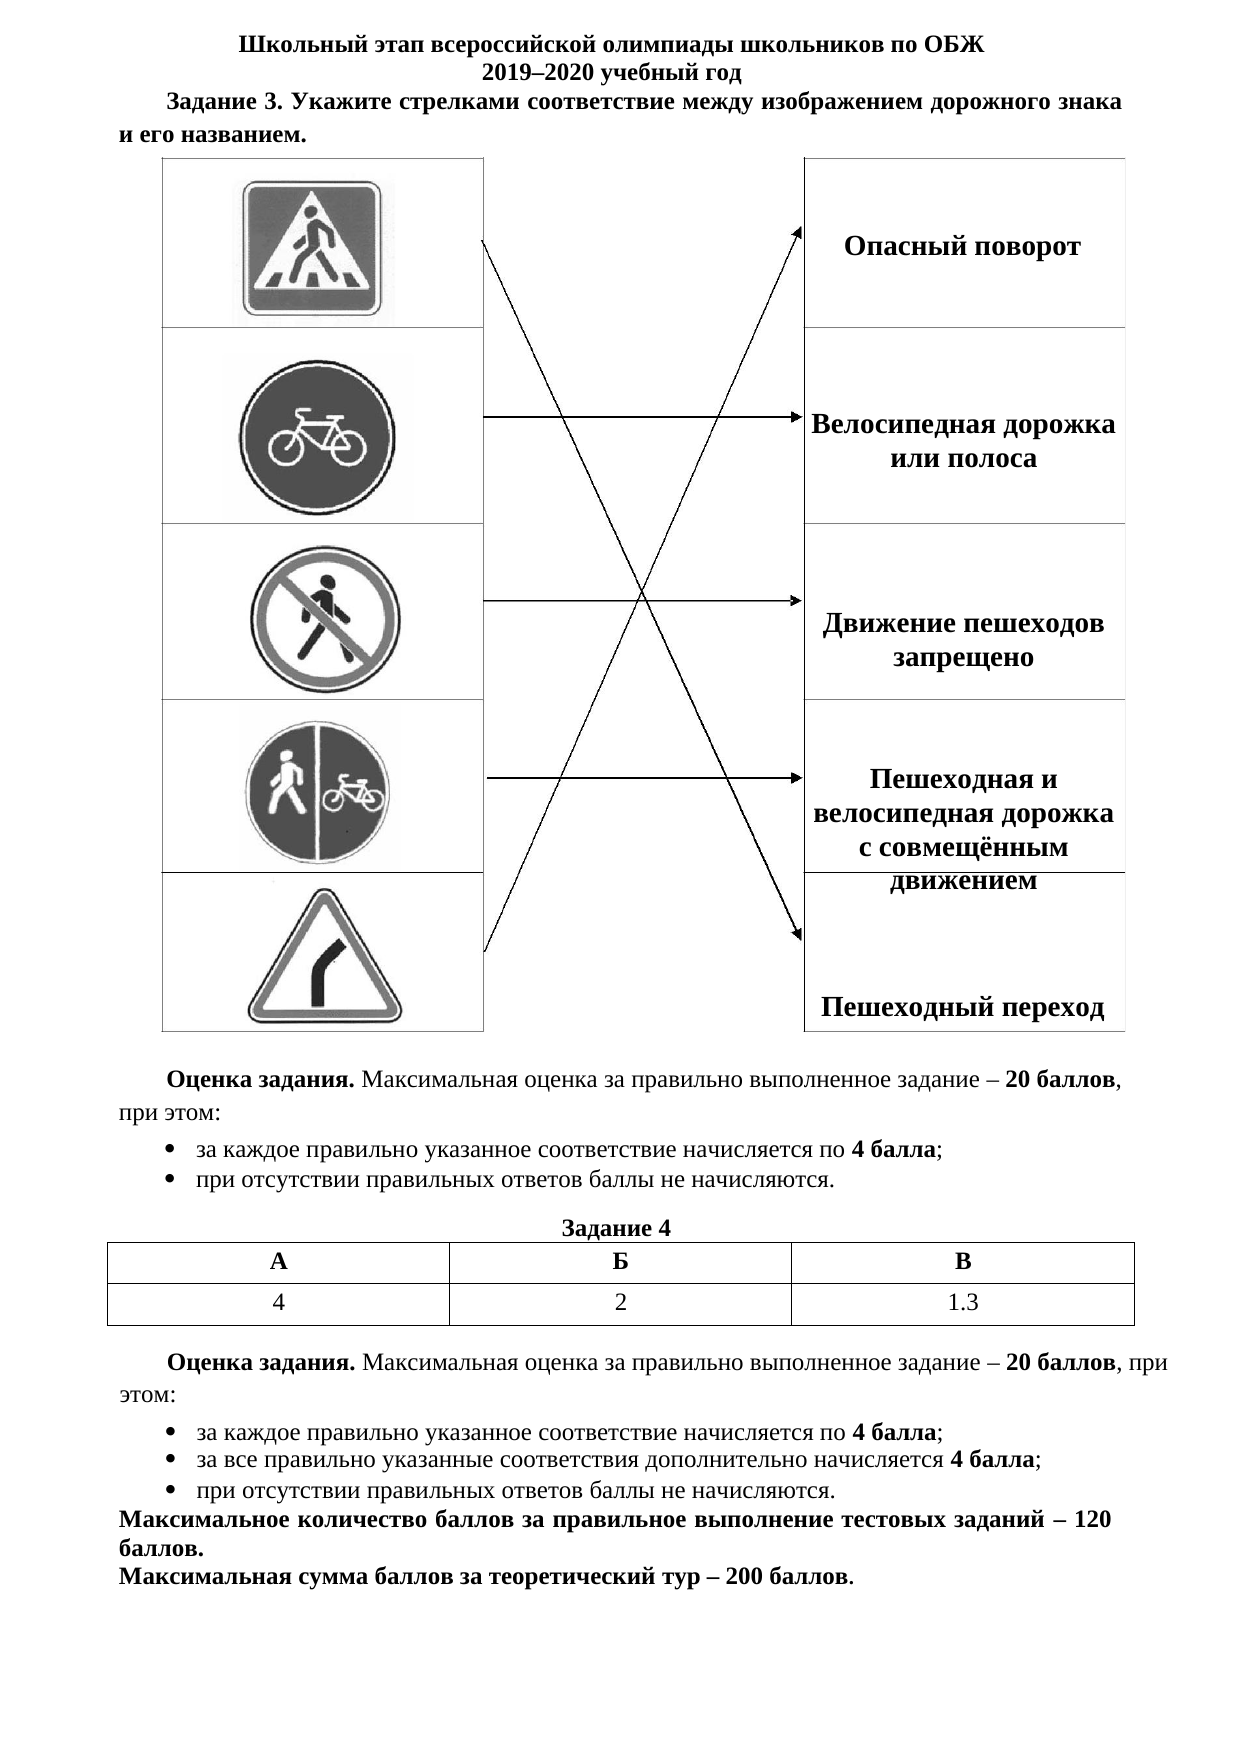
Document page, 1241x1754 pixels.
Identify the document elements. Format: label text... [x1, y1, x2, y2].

text Пешеходный переход [821, 989, 1123, 1022]
text Оценка задания. Максимальная оценка за правильно выполненное задание – 20 баллов, при этом: [119, 1064, 1123, 1126]
text с совмещённым [804, 829, 1123, 862]
text или полоса [804, 440, 1123, 474]
picture [161, 157, 1125, 1032]
list за все правильно указанные соответствия дополнительно начисляется 4 балла; [166, 1446, 1123, 1473]
text Максимальное количество баллов за правильное выполнение тестовых заданий – 120 баллов. [119, 1504, 1111, 1561]
table_cell 2 [450, 1284, 791, 1325]
list при отсутствии правильных ответов баллы не начисляются. [165, 1164, 1123, 1192]
table_header Б [450, 1243, 791, 1283]
table_header А [108, 1243, 449, 1283]
text Пешеходная и [804, 761, 1123, 795]
text движением [804, 862, 1123, 896]
text запрещено [804, 639, 1123, 672]
text Задание 3. Укажите стрелками соответствие между изображением дорожного знака и его названием. [119, 86, 1123, 148]
text Движение пешеходов [804, 605, 1123, 638]
list за каждое правильно указанное соответствие начисляется по 4 балла; [166, 1417, 1123, 1446]
table_header В [792, 1243, 1134, 1283]
text Задание 4 [119, 1213, 1113, 1242]
text Опасный поворот [844, 228, 1123, 262]
list при отсутствии правильных ответов баллы не начисляются. [166, 1475, 1123, 1504]
text Оценка задания. Максимальная оценка за правильно выполненное задание – 20 баллов, при этом: [119, 1347, 1168, 1408]
table_cell 1.3 [792, 1284, 1134, 1325]
list за каждое правильно указанное соответствие начисляется по 4 балла; [165, 1134, 1123, 1163]
text Максимальная сумма баллов за теоретический тур – 200 баллов. [119, 1561, 1111, 1590]
text велосипедная дорожка [804, 795, 1123, 829]
table_cell 4 [108, 1284, 449, 1325]
text Велосипедная дорожка [804, 406, 1123, 440]
